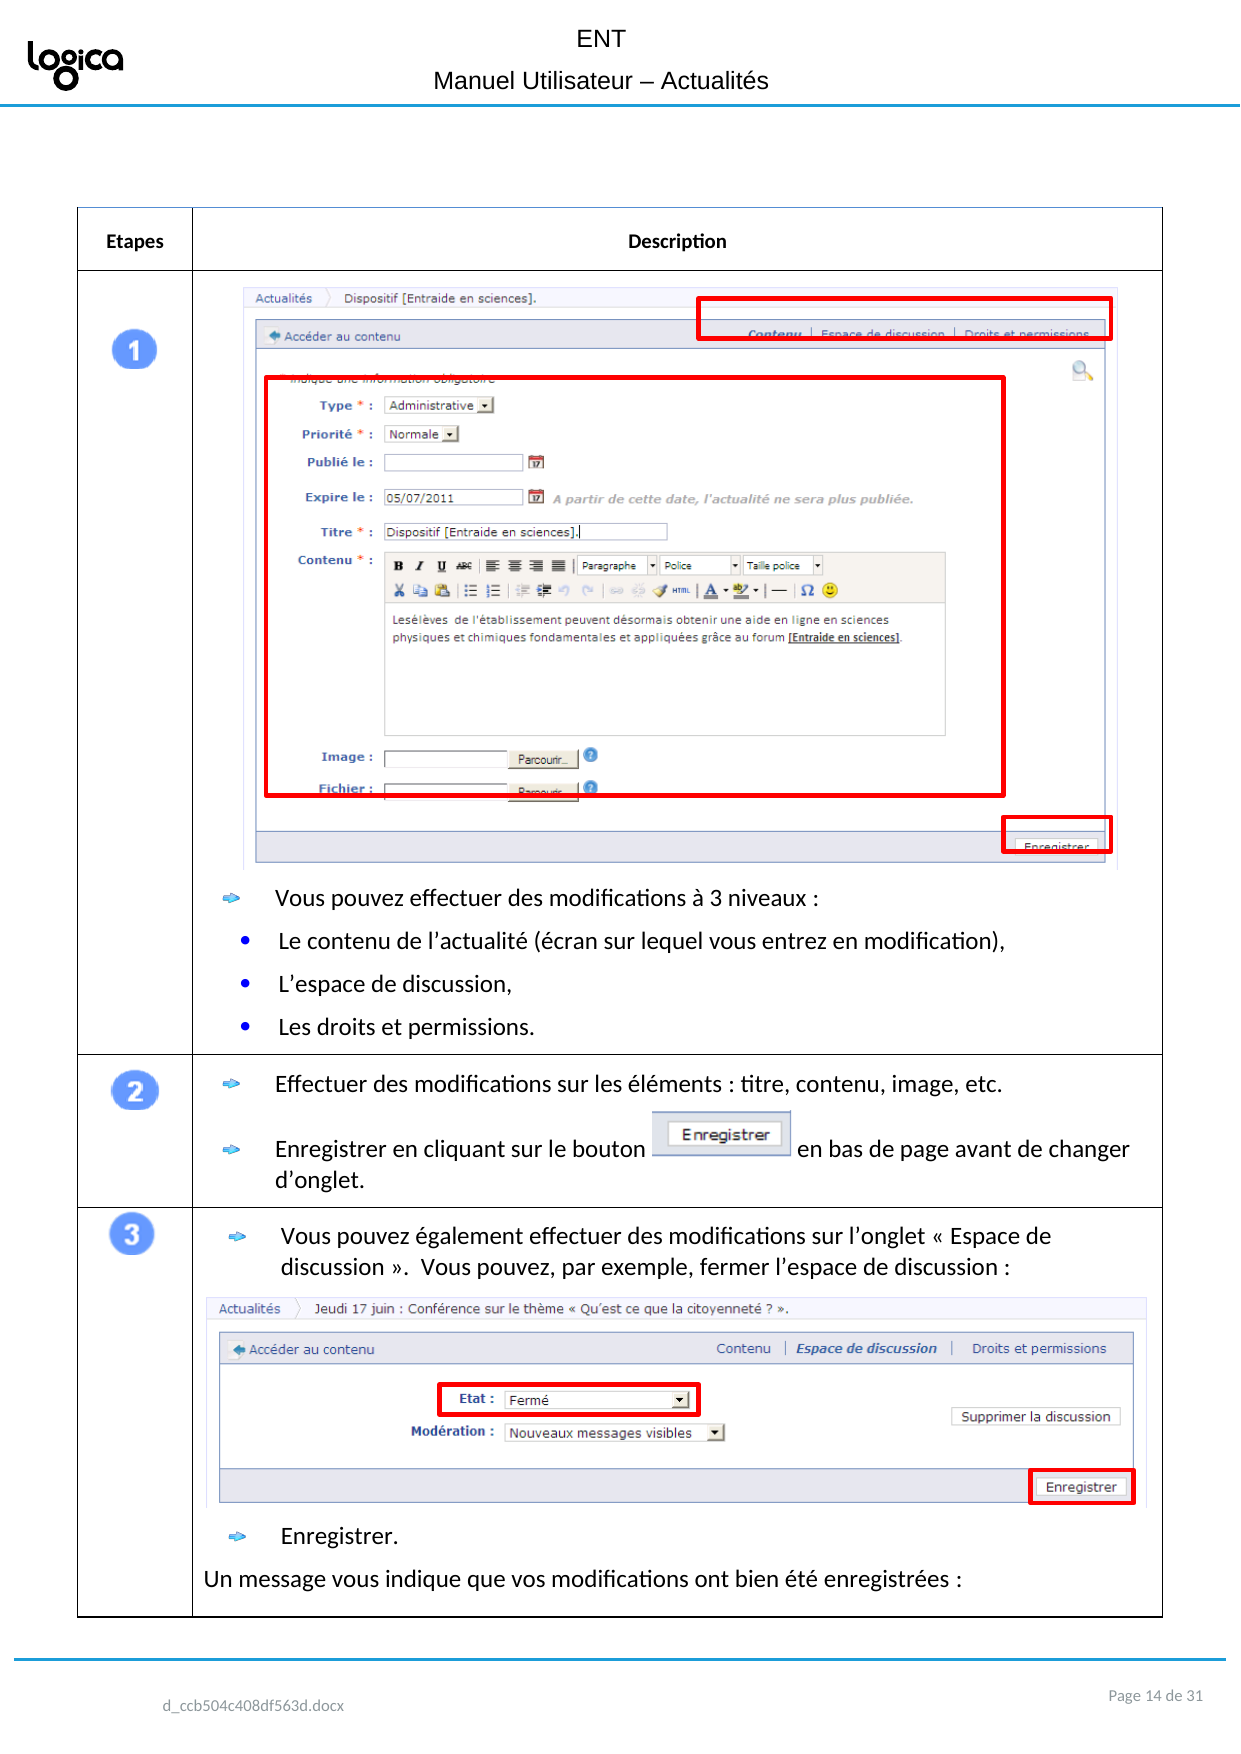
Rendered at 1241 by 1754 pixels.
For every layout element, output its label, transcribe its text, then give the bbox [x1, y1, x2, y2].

picture [652, 1110, 792, 1158]
picture [240, 283, 1120, 870]
table_cell [78, 1208, 192, 1616]
table_cell Effectuer des modifications sur les éléments : titre, contenu, image, etc. Enregistrer en cliquant sur le bouton en bas de page avant de changer d’onglet. [193, 1055, 1162, 1207]
table_header Etapes [78, 208, 192, 270]
picture [222, 1075, 240, 1092]
picture [106, 1211, 158, 1255]
picture [228, 1528, 246, 1545]
picture [222, 1141, 240, 1158]
picture [203, 1293, 1151, 1508]
picture [222, 889, 240, 907]
table_header Description [193, 208, 1162, 270]
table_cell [193, 271, 1162, 1054]
picture [108, 1069, 163, 1110]
picture [228, 1228, 246, 1245]
picture [109, 328, 161, 369]
table_cell [78, 1055, 192, 1207]
table_cell [78, 271, 192, 1054]
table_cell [193, 1208, 1162, 1616]
